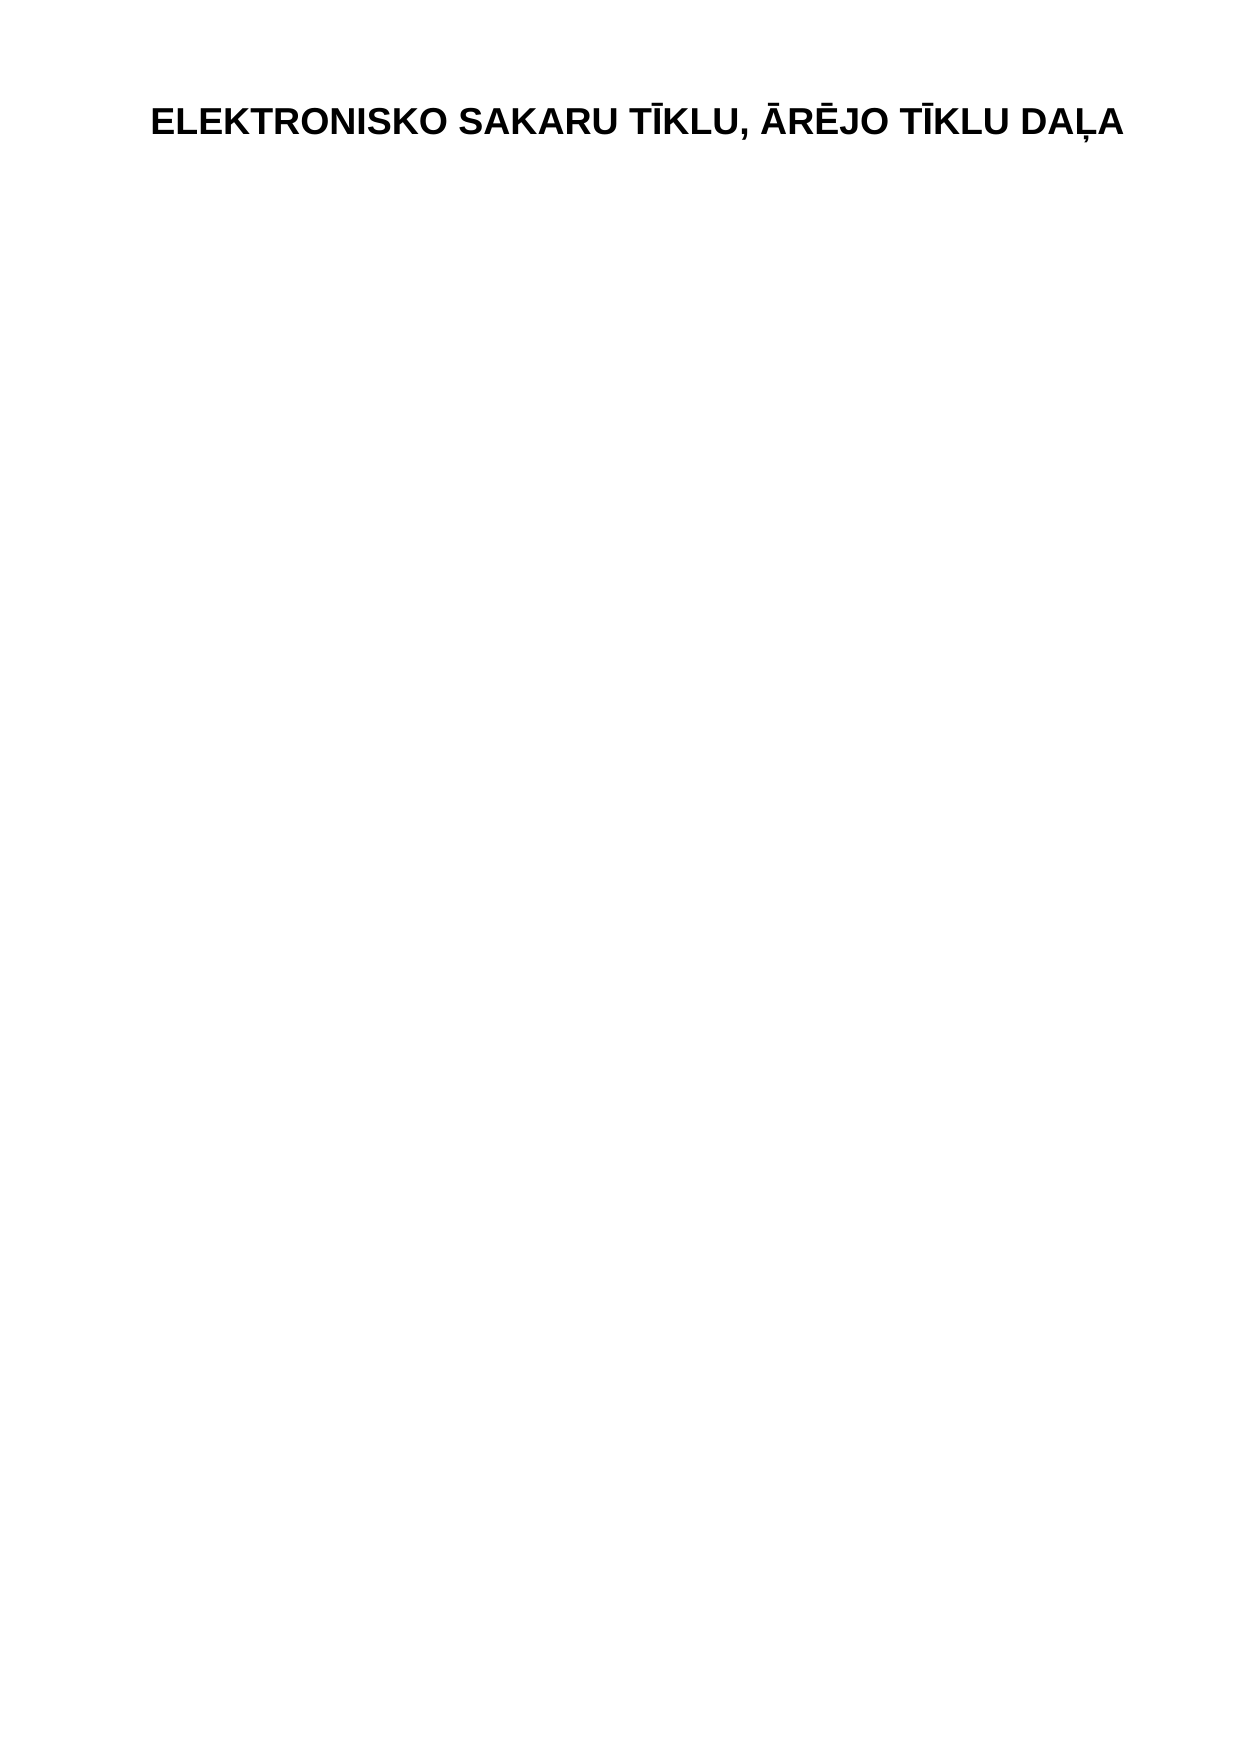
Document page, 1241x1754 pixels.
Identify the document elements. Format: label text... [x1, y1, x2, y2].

text ELEKTRONISKO SAKARU TĪKLU, ĀRĒJO TĪKLU DAĻA [136, 99, 1125, 142]
